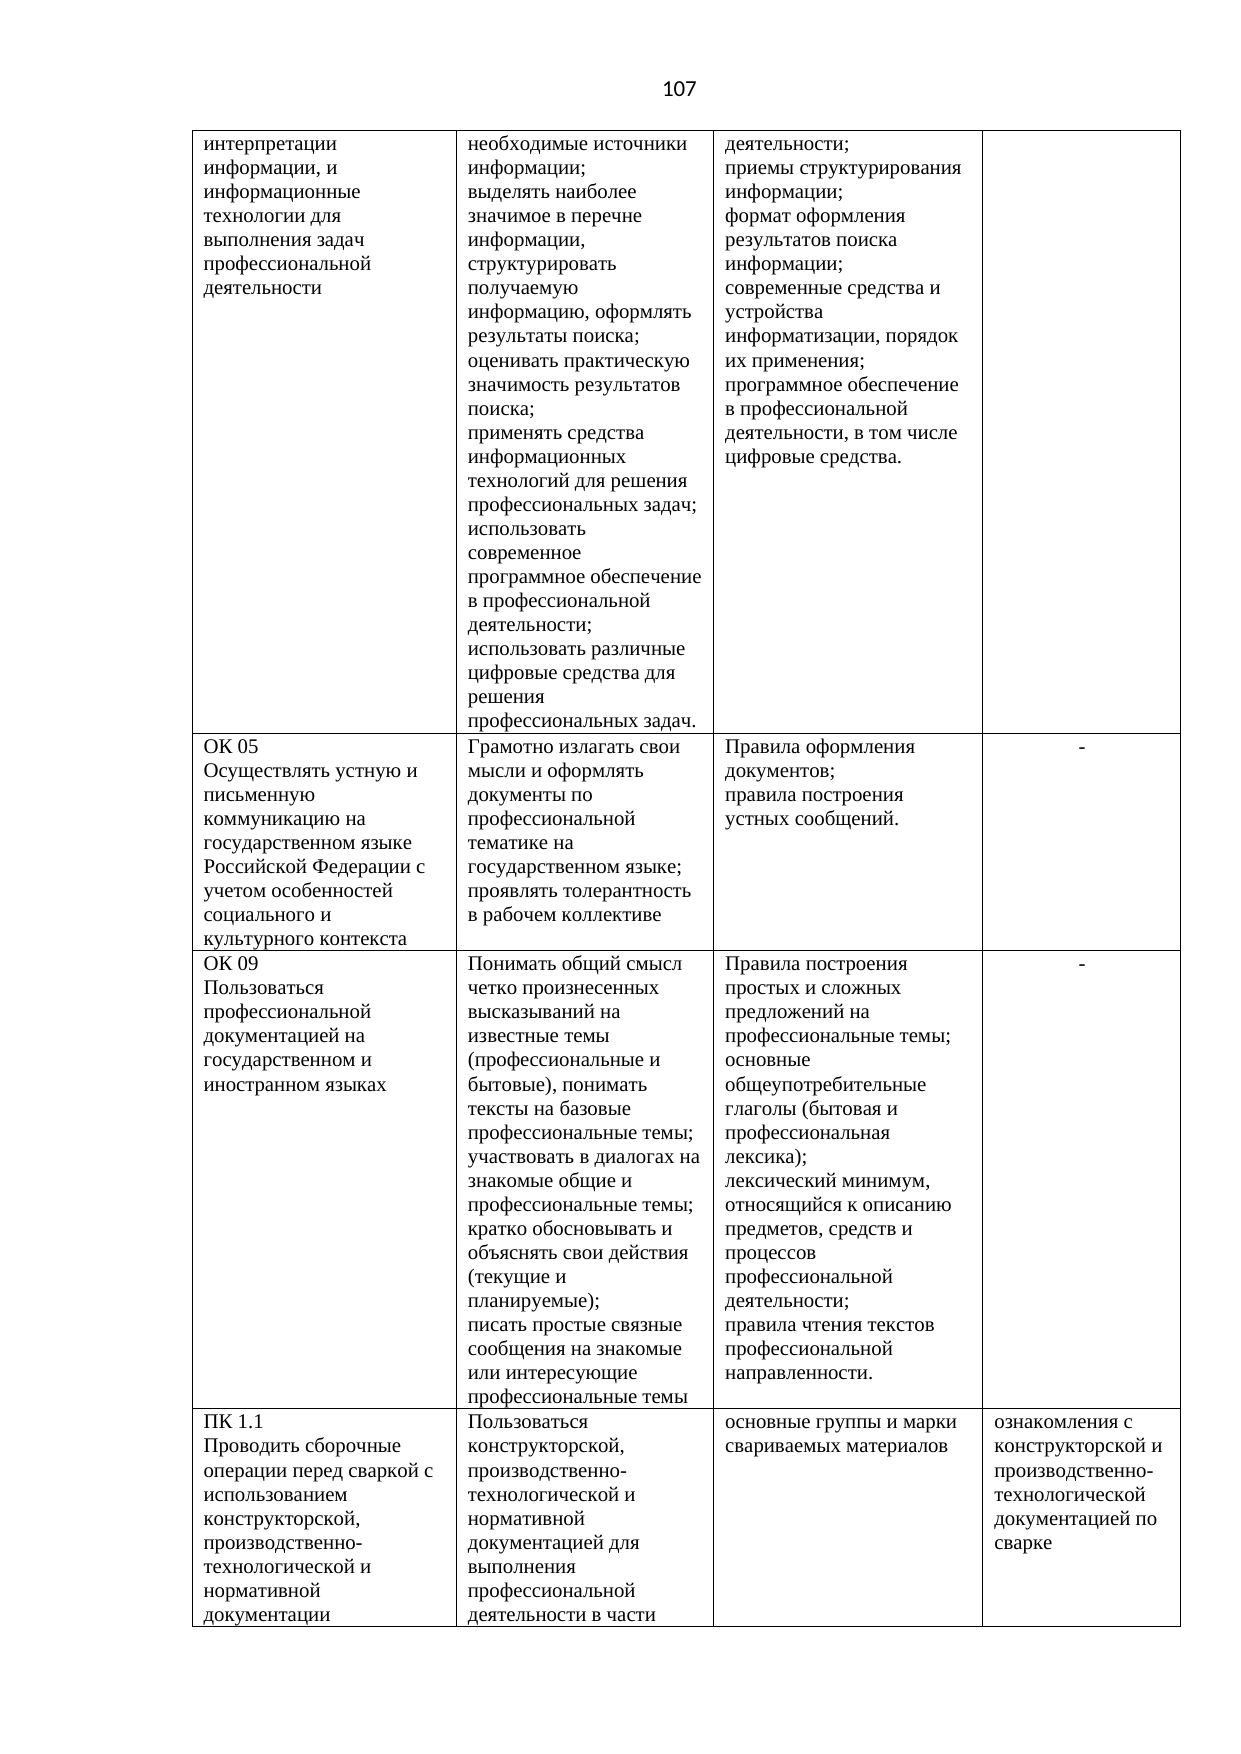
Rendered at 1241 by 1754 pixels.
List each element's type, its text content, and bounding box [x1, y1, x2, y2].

table_cell Понимать общий смысл четко произнесенных высказываний на известные темы (профессиональные и бытовые), понимать тексты на базовые профессиональные темы; участвовать в диалогах на знакомые общие и профессиональные темы; кратко обосновывать и объяснять свои действия (текущие и планируемые); писать простые связные сообщения на знакомые или интересующие профессиональные темы [457, 951, 713, 1408]
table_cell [193, 131, 456, 732]
table_cell - [983, 951, 1180, 1408]
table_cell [714, 1409, 982, 1626]
table_cell Правила построения простых и сложных предложений на профессиональные темы; основные общеупотребительные глаголы (бытовая и профессиональная лексика); лексический минимум, относящийся к описанию предметов, средств и процессов профессиональной деятельности; правила чтения текстов профессиональной направленности. [714, 951, 982, 1408]
table_cell - [983, 734, 1180, 950]
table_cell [457, 1409, 713, 1626]
table_cell - [983, 131, 1180, 732]
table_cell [457, 131, 713, 732]
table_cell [983, 1409, 1180, 1626]
table_cell Правила оформления документов; правила построения устных сообщений. [714, 734, 982, 950]
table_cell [714, 131, 982, 732]
table_cell Грамотно излагать свои мысли и оформлять документы по профессиональной тематике на государственном языке; проявлять толерантность в рабочем коллективе [457, 734, 713, 950]
table_cell ОК 05 Осуществлять устную и письменную коммуникацию на государственном языке Российской Федерации с учетом особенностей социального и культурного контекста [193, 734, 456, 950]
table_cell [193, 1409, 456, 1626]
table_cell ОК 09 Пользоваться профессиональной документацией на государственном и иностранном языках [193, 951, 456, 1408]
